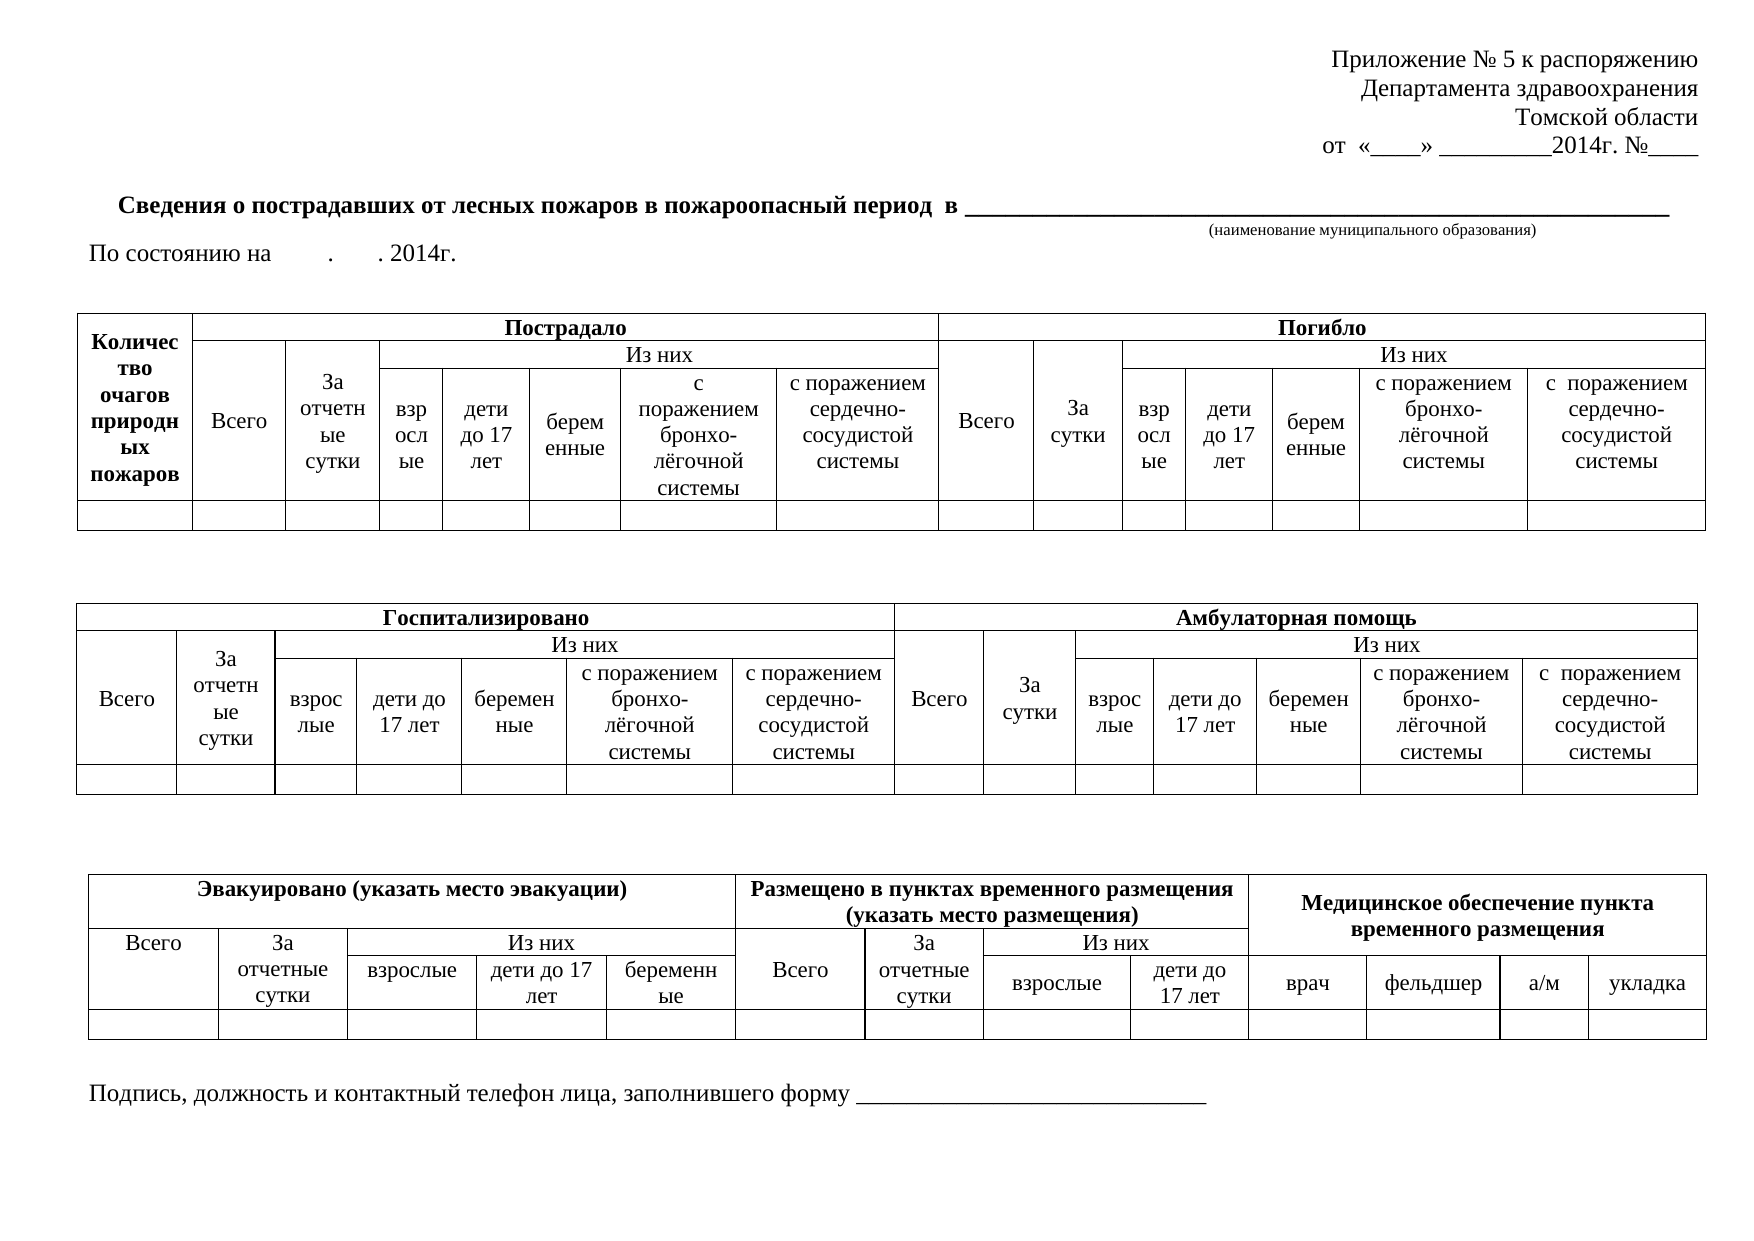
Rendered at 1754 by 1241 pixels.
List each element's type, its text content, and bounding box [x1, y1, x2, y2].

table_cell [78, 501, 192, 530]
table_cell [1367, 1010, 1499, 1039]
table_cell дети до 17 лет [1131, 956, 1248, 1009]
table_cell взрослые [984, 956, 1130, 1009]
table_cell [1123, 501, 1185, 530]
table_cell беременные [530, 369, 620, 500]
table_cell дети до 17 лет [443, 369, 529, 500]
table_cell с поражением сердечно-сосудистой системы [1528, 369, 1705, 500]
text (наименование муниципального образования) [89, 219, 1698, 238]
table_cell [177, 765, 274, 794]
table_cell [380, 501, 442, 530]
table_cell [777, 501, 938, 530]
table_cell Из них [348, 929, 735, 955]
table_cell [530, 501, 620, 530]
table_cell [984, 1010, 1130, 1039]
text Томской области [89, 102, 1698, 131]
table_cell За отчетные сутки [219, 929, 347, 1009]
table_cell беременные [1257, 659, 1360, 764]
table_cell беременные [1273, 369, 1359, 500]
table_header Амбулаторная помощь [895, 604, 1697, 630]
table_cell дети до 17 лет [1154, 659, 1256, 764]
table_cell взрослые [276, 659, 356, 764]
table_header Медицинское обеспечение пункта временного размещения [1249, 875, 1706, 955]
table_cell с поражением бронхо-лёгочной системы [567, 659, 732, 764]
table_cell с поражением бронхо-лёгочной системы [1360, 369, 1527, 500]
table_cell дети до 17 лет [357, 659, 461, 764]
table_cell [1528, 501, 1705, 530]
table_cell Всего [77, 631, 176, 764]
table_cell [1154, 765, 1256, 794]
text Приложение № 5 к распоряжению [89, 44, 1698, 73]
table_cell Из них [984, 929, 1248, 955]
table_cell [89, 1010, 218, 1039]
table_header Погибло [939, 314, 1705, 340]
table_cell с поражением сердечно-сосудистой системы [777, 369, 938, 500]
table_cell [219, 1010, 347, 1039]
table_cell За отчетные сутки [286, 341, 379, 500]
table_cell дети до 17 лет [477, 956, 606, 1009]
table_cell [357, 765, 461, 794]
table_header Эвакуировано (указать место эвакуации) [89, 875, 735, 928]
table_cell [348, 1010, 476, 1039]
table_cell [462, 765, 566, 794]
table_cell укладка [1589, 956, 1706, 1009]
table_cell [1186, 501, 1272, 530]
table_cell [193, 501, 285, 530]
table_cell [895, 765, 983, 794]
table_cell Всего [939, 341, 1033, 500]
table_cell взрослые [1123, 369, 1185, 500]
table_cell [443, 501, 529, 530]
table_cell [733, 765, 894, 794]
table_cell [1257, 765, 1360, 794]
table_cell Из них [380, 341, 938, 367]
table_cell За сутки [984, 631, 1075, 764]
text Сведения о пострадавших от лесных пожаров в пожароопасный период в ____________________________________________________ [89, 188, 1698, 219]
table_cell [866, 1010, 983, 1039]
table_cell Всего [895, 631, 983, 764]
table_cell [77, 765, 176, 794]
table_cell [1076, 765, 1153, 794]
table_cell [1523, 765, 1697, 794]
table_cell с поражением бронхо-лёгочной системы [1361, 659, 1522, 764]
table_cell [567, 765, 732, 794]
table_header Пострадало [193, 314, 938, 340]
text Подпись, должность и контактный телефон лица, заполнившего форму ____________________________ [89, 1078, 1698, 1107]
table_cell дети до 17 лет [1186, 369, 1272, 500]
table_cell Всего [736, 929, 864, 1009]
table_cell с поражением сердечно-сосудистой системы [733, 659, 894, 764]
table_cell врач [1249, 956, 1366, 1009]
table_cell [276, 765, 356, 794]
table_cell [984, 765, 1075, 794]
table_cell [1361, 765, 1522, 794]
table_cell [1273, 501, 1359, 530]
text По состоянию на . . 2014г. [89, 238, 1698, 267]
table_cell За отчетные сутки [177, 631, 274, 764]
table_cell [1589, 1010, 1706, 1039]
table_cell [607, 1010, 735, 1039]
table_cell с поражением сердечно-сосудистой системы [1523, 659, 1697, 764]
table_cell [1360, 501, 1527, 530]
table_cell взрослые [1076, 659, 1153, 764]
table_cell Из них [1076, 631, 1697, 658]
table_cell [1131, 1010, 1248, 1039]
table_cell Из них [1123, 341, 1705, 367]
table_cell Из них [276, 631, 894, 658]
table_cell беременные [462, 659, 566, 764]
table_cell а/м [1501, 956, 1588, 1009]
text Департамента здравоохранения [89, 73, 1698, 102]
table_cell [1034, 501, 1122, 530]
table_cell беременные [607, 956, 735, 1009]
table_cell Всего [193, 341, 285, 500]
table_cell [1501, 1010, 1588, 1039]
table_cell [736, 1010, 864, 1039]
table_cell с поражением бронхо-лёгочной системы [621, 369, 776, 500]
table_header Количество очагов природных пожаров [78, 314, 192, 500]
table_cell взрослые [380, 369, 442, 500]
table_cell За сутки [1034, 341, 1122, 500]
table_header Госпитализировано [77, 604, 894, 630]
table_cell [477, 1010, 606, 1039]
table_cell фельдшер [1367, 956, 1499, 1009]
table_cell [939, 501, 1033, 530]
table_cell За отчетные сутки [866, 929, 983, 1009]
table_cell Всего [89, 929, 218, 1009]
table_cell [621, 501, 776, 530]
table_cell [286, 501, 379, 530]
table_cell [1249, 1010, 1366, 1039]
table_header Размещено в пунктах временного размещения (указать место размещения) [736, 875, 1248, 928]
text от «____» _________2014г. №____ [89, 131, 1698, 159]
table_cell взрослые [348, 956, 476, 1009]
